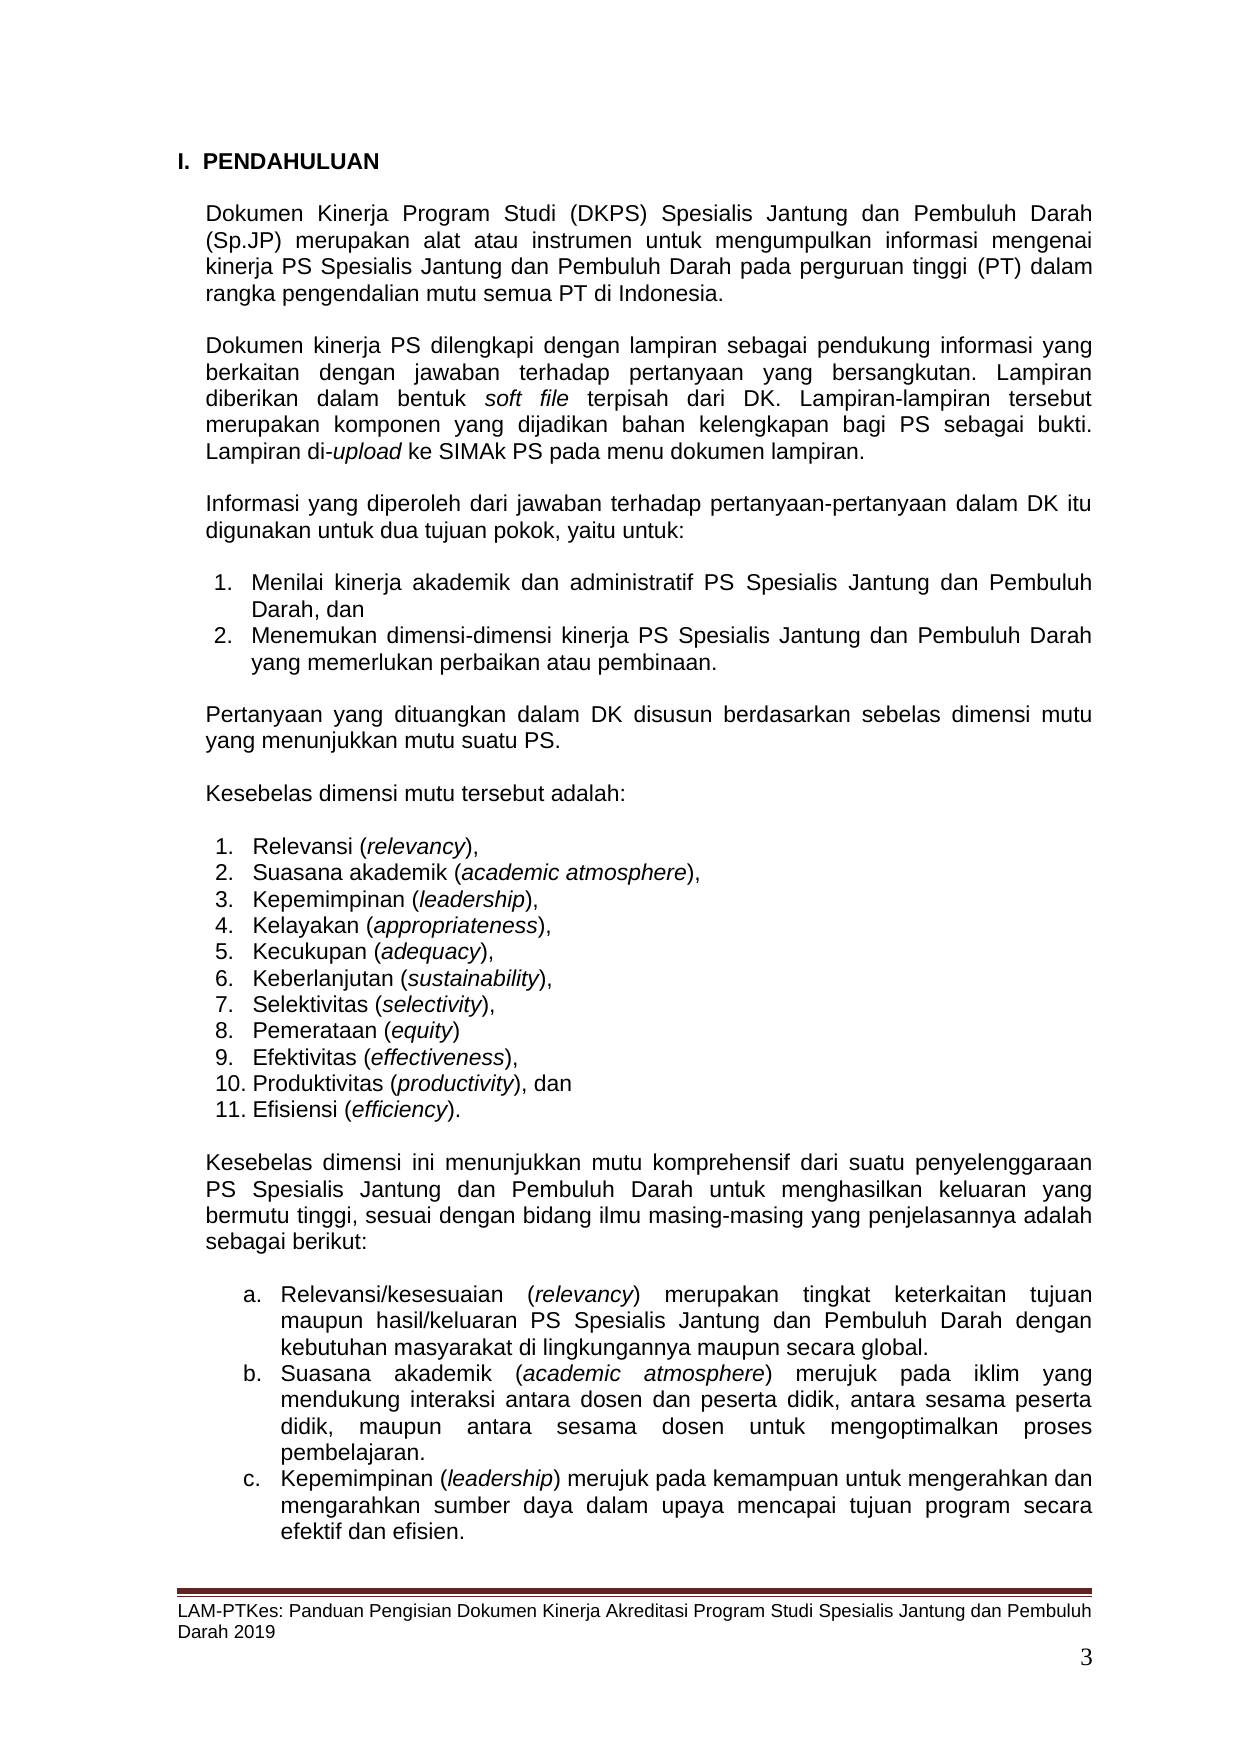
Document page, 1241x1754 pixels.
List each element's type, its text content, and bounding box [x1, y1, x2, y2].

text Dokumen Kinerja Program Studi (DKPS) Spesialis Jantung dan Pembuluh Darah (Sp.JP) merupakan alat atau instrumen untuk mengumpulkan informasi mengenai kinerja PS Spesialis Jantung dan Pembuluh Darah pada perguruan tinggi (PT) dalam rangka pengendalian mutu semua PT di Indonesia. [205, 200, 1092, 306]
list Relevansi (relevancy), [215, 833, 1092, 859]
list Menemukan dimensi-dimensi kinerja PS Spesialis Jantung dan Pembuluh Darah yang memerlukan perbaikan atau pembinaan. [214, 622, 1092, 675]
text Kesebelas dimensi ini menunjukkan mutu komprehensif dari suatu penyelenggaraan PS Spesialis Jantung dan Pembuluh Darah untuk menghasilkan keluaran yang bermutu tinggi, sesuai dengan bidang ilmu masing-masing yang penjelasannya adalah sebagai berikut: [205, 1149, 1092, 1254]
list Selektivitas (selectivity), [215, 991, 1092, 1017]
list Kepemimpinan (leadership) merujuk pada kemampuan untuk mengerahkan dan mengarahkan sumber daya dalam upaya mencapai tujuan program secara efektif dan efisien. [243, 1465, 1092, 1544]
list Efisiensi (efficiency). [215, 1096, 1092, 1123]
list Suasana akademik (academic atmosphere), [215, 859, 1092, 886]
list Menilai kinerja akademik dan administratif PS Spesialis Jantung dan Pembuluh Darah, dan [214, 569, 1092, 622]
text Pertanyaan yang dituangkan dalam DK disusun berdasarkan sebelas dimensi mutu yang menunjukkan mutu suatu PS. [205, 701, 1092, 754]
list Kepemimpinan (leadership), [215, 886, 1092, 912]
list Kecukupan (adequacy), [215, 938, 1092, 965]
list Pemerataan (equity) [215, 1017, 1092, 1044]
list Relevansi/kesesuaian (relevancy) merupakan tingkat keterkaitan tujuan maupun hasil/keluaran PS Spesialis Jantung dan Pembuluh Darah dengan kebutuhan masyarakat di lingkungannya maupun secara global. [243, 1281, 1092, 1360]
list Kelayakan (appropriateness), [215, 912, 1092, 938]
list Keberlanjutan (sustainability), [215, 965, 1092, 991]
text Dokumen kinerja PS dilengkapi dengan lampiran sebagai pendukung informasi yang berkaitan dengan jawaban terhadap pertanyaan yang bersangkutan. Lampiran diberikan dalam bentuk soft file terpisah dari DK. Lampiran-lampiran tersebut merupakan komponen yang dijadikan bahan kelengkapan bagi PS sebagai bukti. Lampiran di-upload ke SIMAk PS pada menu dokumen lampiran. [205, 332, 1092, 464]
text Kesebelas dimensi mutu tersebut adalah: [205, 780, 1092, 807]
text Informasi yang diperoleh dari jawaban terhadap pertanyaan-pertanyaan dalam DK itu digunakan untuk dua tujuan pokok, yaitu untuk: [205, 490, 1092, 543]
list Produktivitas (productivity), dan [215, 1070, 1092, 1096]
subtitle I. PENDAHULUAN [177, 148, 1092, 174]
list Suasana akademik (academic atmosphere) merujuk pada iklim yang mendukung interaksi antara dosen dan peserta didik, antara sesama peserta didik, maupun antara sesama dosen untuk mengoptimalkan proses pembelajaran. [243, 1360, 1092, 1465]
list Efektivitas (effectiveness), [215, 1044, 1092, 1070]
